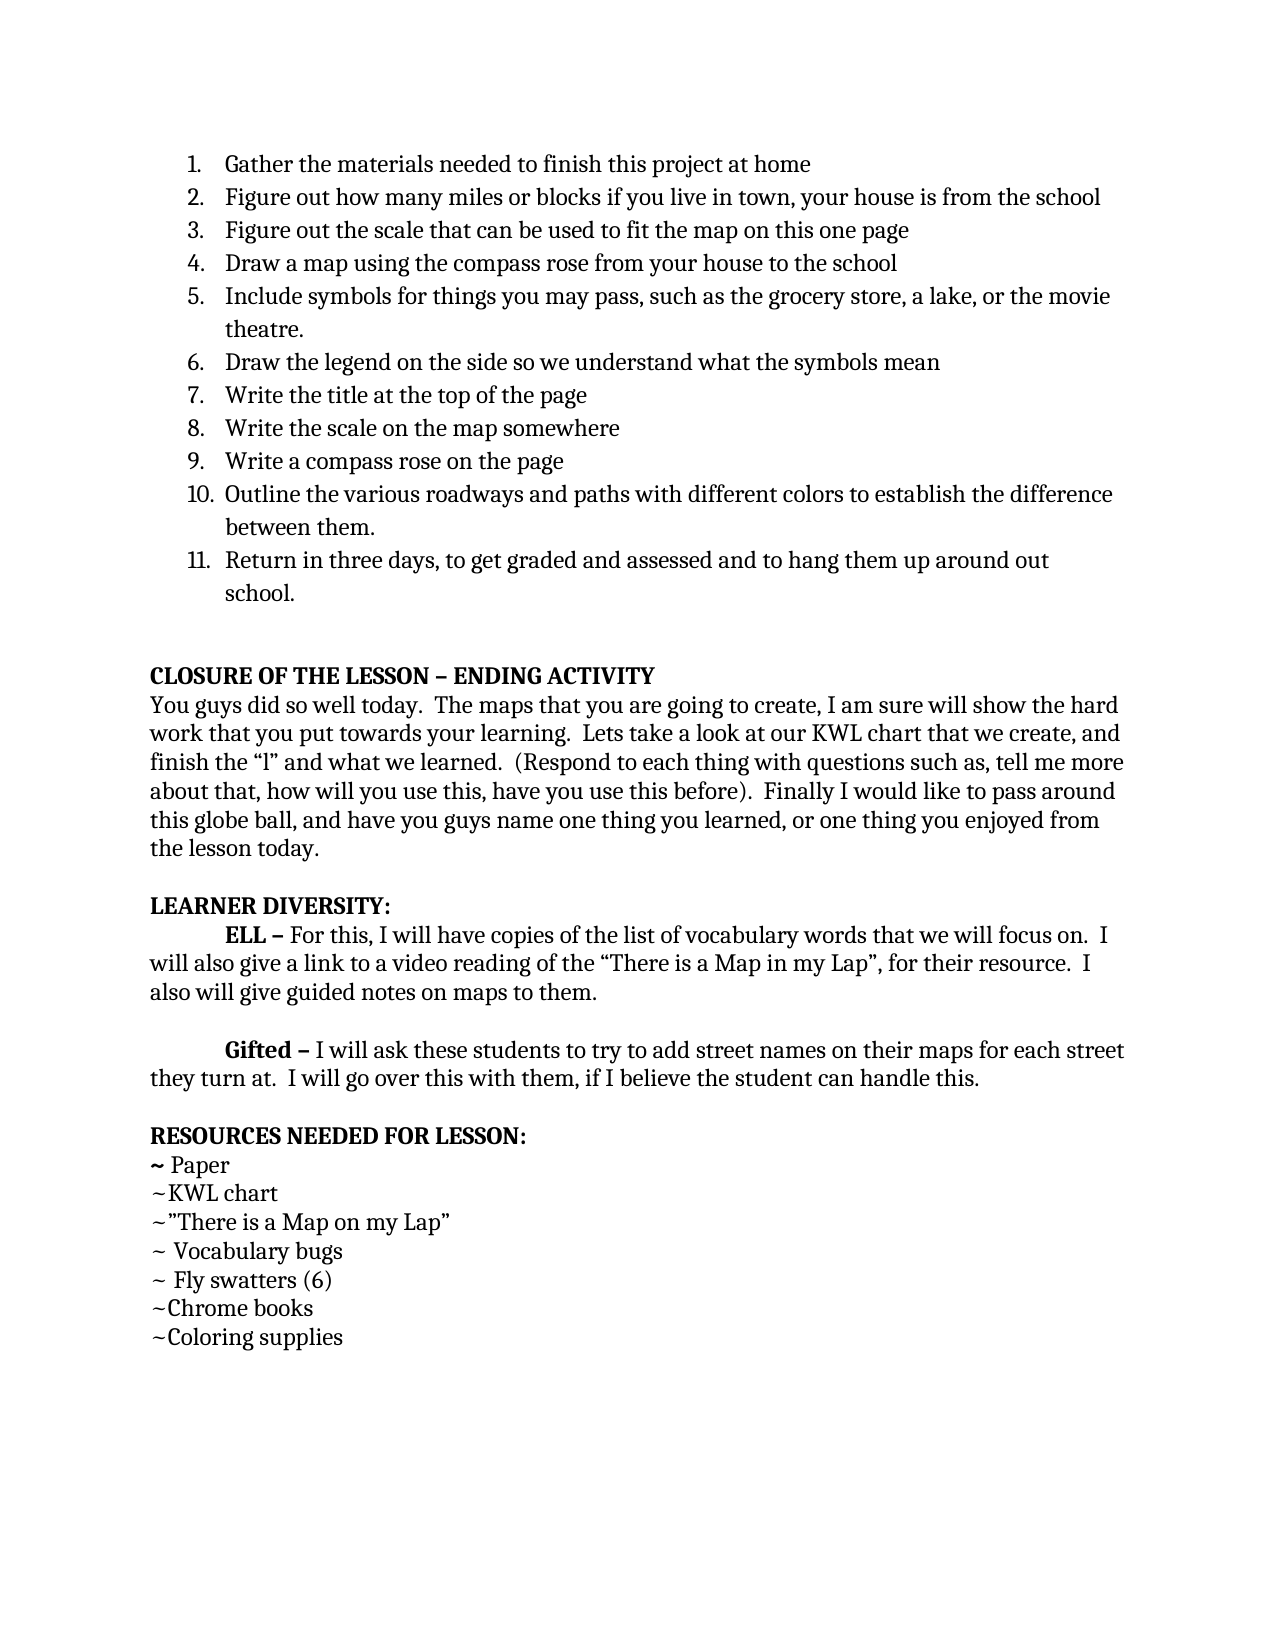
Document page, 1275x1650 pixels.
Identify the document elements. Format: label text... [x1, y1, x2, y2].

text ~Chrome books [150, 1294, 1125, 1323]
list Write a compass rose on the page [187, 447, 1125, 476]
list Include symbols for things you may pass, such as the grocery store, a lake, or the movie theatre. [187, 282, 1125, 344]
text ~ Paper [150, 1151, 1125, 1179]
list Gather the materials needed to finish this project at home [187, 150, 1125, 179]
text ~”There is a Map on my Lap” [150, 1208, 1125, 1237]
list Figure out how many miles or blocks if you live in town, your house is from the school [187, 183, 1125, 212]
list Outline the various roadways and paths with different colors to establish the difference between them. [187, 480, 1125, 542]
list Draw the legend on the side so we understand what the symbols mean [187, 348, 1125, 377]
text LEARNER DIVERSITY: [150, 892, 1125, 921]
list Write the scale on the map somewhere [187, 414, 1125, 443]
text RESOURCES NEEDED FOR LESSON: [150, 1122, 1125, 1151]
text ~KWL chart [150, 1179, 1125, 1208]
text ~ Vocabulary bugs [150, 1237, 1125, 1266]
text CLOSURE OF THE LESSON – ENDING ACTIVITY [150, 662, 1125, 691]
list Return in three days, to get graded and assessed and to hang them up around out school. [187, 546, 1125, 608]
list Figure out the scale that can be used to fit the map on this one page [187, 216, 1125, 245]
text ~Coloring supplies [150, 1323, 1125, 1352]
list Write the title at the top of the page [187, 381, 1125, 410]
text ELL – For this, I will have copies of the list of vocabulary words that we will focus on. I will also give a link to a video reading of the “There is a Map in my Lap”, for their resource. I also will give guided notes on maps to them. [150, 921, 1125, 1007]
text You guys did so well today. The maps that you are going to create, I am sure will show the hard work that you put towards your learning. Lets take a look at our KWL chart that we create, and finish the “l” and what we learned. (Respond to each thing with questions such as, tell me more about that, how will you use this, have you use this before). Finally I would like to pass around this globe ball, and have you guys name one thing you learned, or one thing you enjoyed from the lesson today. [150, 691, 1125, 863]
list Draw a map using the compass rose from your house to the school [187, 249, 1125, 278]
text Gifted – I will ask these students to try to add street names on their maps for each street they turn at. I will go over this with them, if I believe the student can handle this. [150, 1036, 1125, 1093]
text ~ Fly swatters (6) [150, 1266, 1125, 1294]
